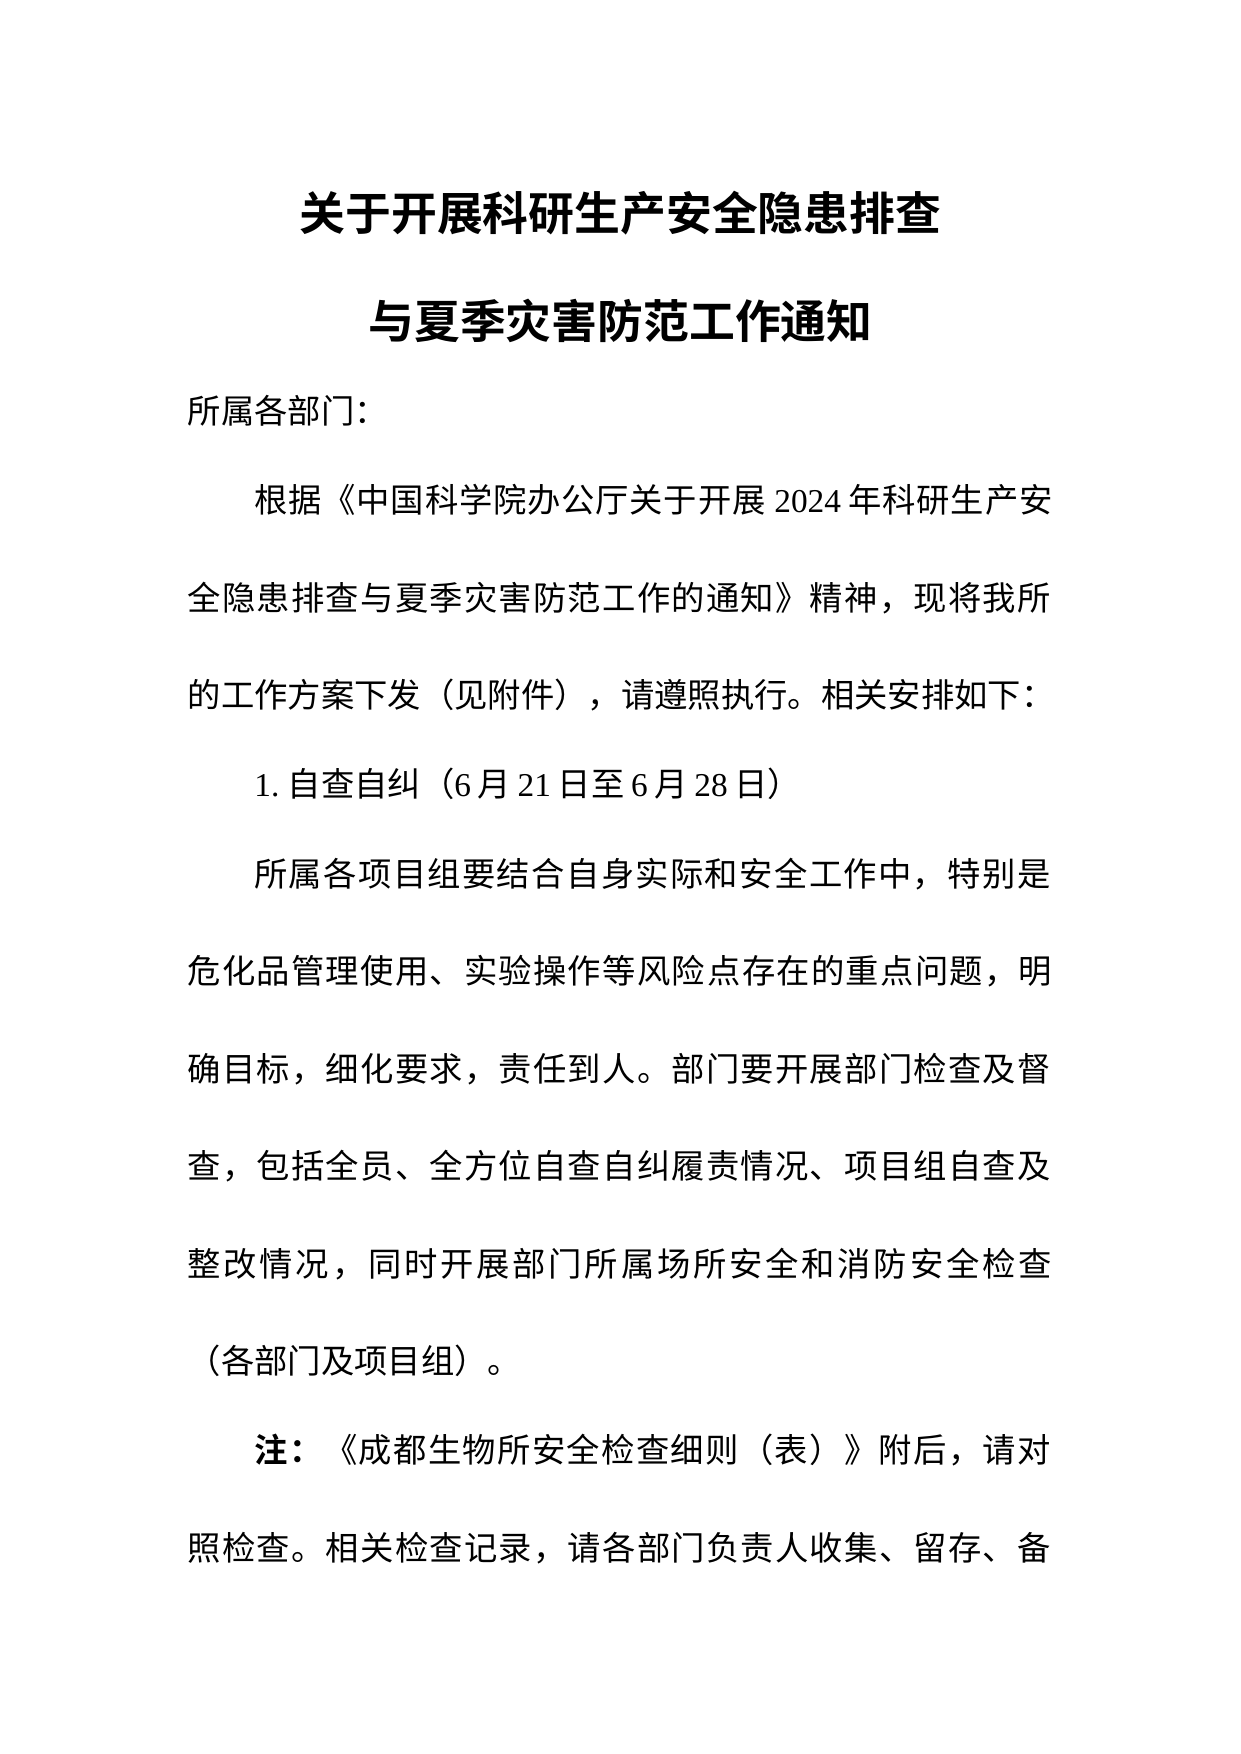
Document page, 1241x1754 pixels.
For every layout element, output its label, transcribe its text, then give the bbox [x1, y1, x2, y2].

text 与夏季灾害防范工作通知 [187, 269, 1053, 367]
text 关于开展科研生产安全隐患排查 [187, 162, 1053, 259]
text 所属各部门： [187, 377, 1053, 442]
text 1. 自查自纠（6月21日至6月28日） [187, 750, 1053, 815]
text 所属各项目组要结合自身实际和安全工作中，特别是危化品管理使用、实验操作等风险点存在的重点问题，明确目标，细化要求，责任到人。部门要开展部门检查及督查，包括全员、全方位自查自纠履责情况、项目组自查及整改情况，同时开展部门所属场所安全和消防安全检查（各部门及项目组）。 [187, 839, 1053, 1391]
text 根据《中国科学院办公厅关于开展2024年科研生产安全隐患排查与夏季灾害防范工作的通知》精神，现将我所的工作方案下发（见附件），请遵照执行。相关安排如下： [187, 466, 1053, 726]
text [187, 1416, 1053, 1578]
